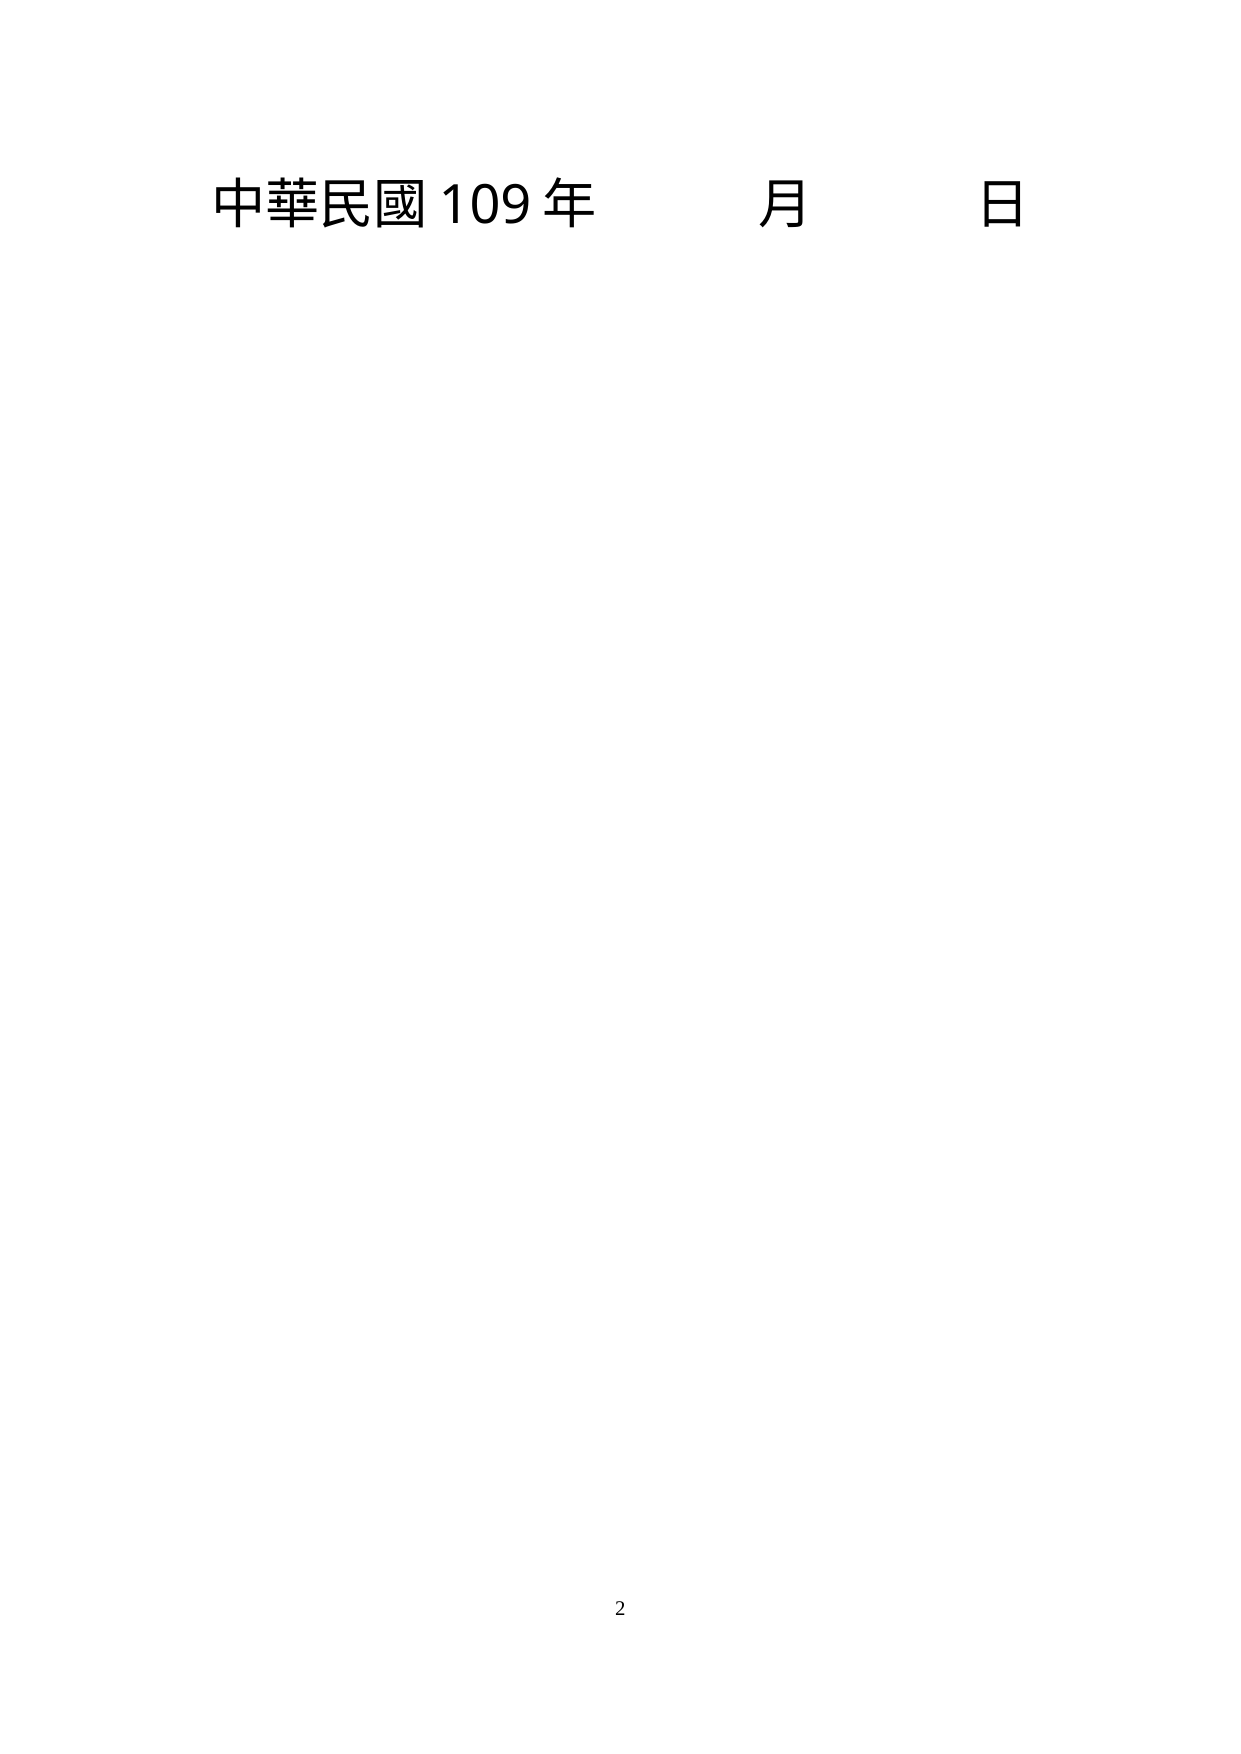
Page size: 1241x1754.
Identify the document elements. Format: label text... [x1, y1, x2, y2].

text 中華民國109年 月 日 [112, 161, 1128, 239]
